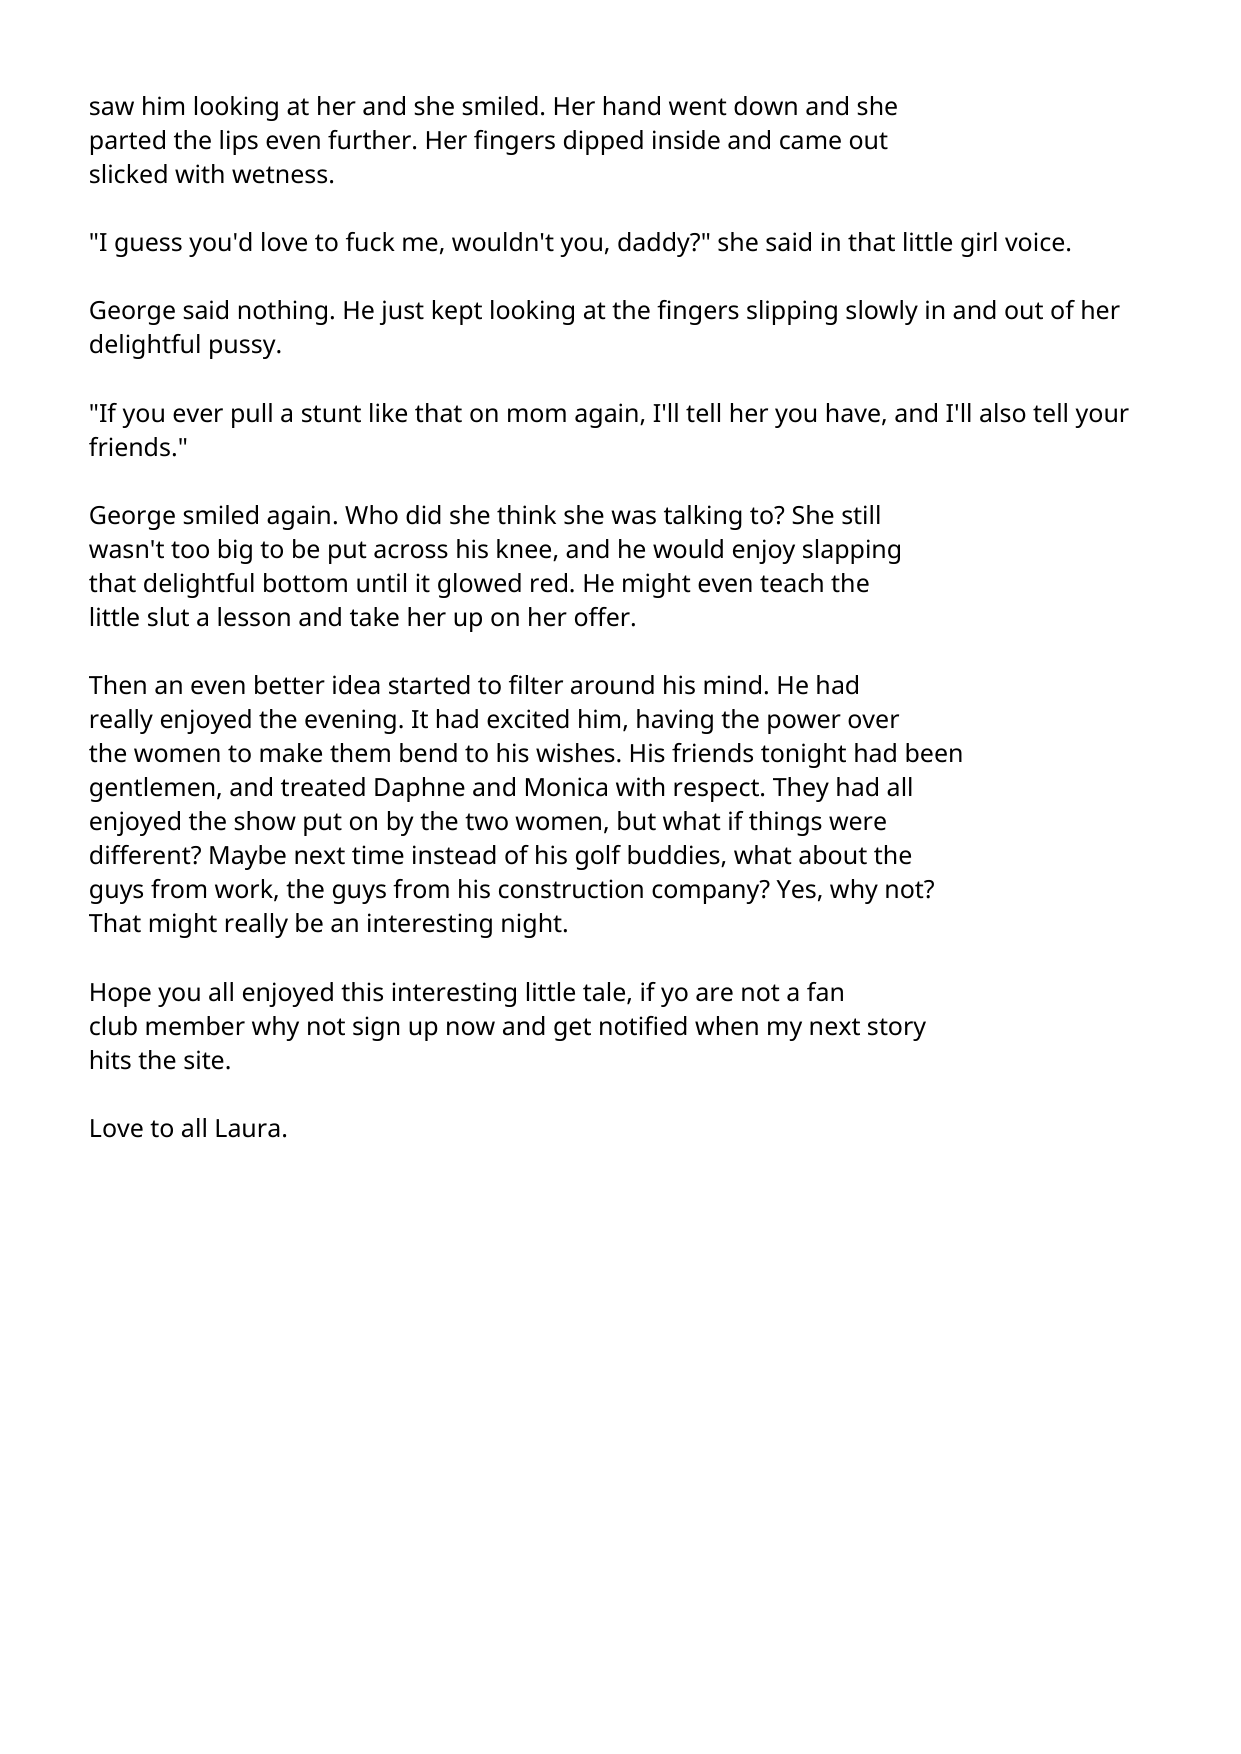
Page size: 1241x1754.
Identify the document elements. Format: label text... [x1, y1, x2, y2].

text saw him looking at her and she smiled. Her hand went down and she [89, 89, 1152, 123]
text That might really be an interesting night. [89, 906, 1152, 940]
text Love to all Laura. [89, 1111, 1152, 1144]
text different? Maybe next time instead of his golf buddies, what about the [89, 838, 1152, 872]
text that delightful bottom until it glowed red. He might even teach the [89, 566, 1152, 599]
text slicked with wetness. [89, 157, 1152, 191]
text gentlemen, and treated Daphne and Monica with respect. They had all [89, 770, 1152, 804]
text George said nothing. He just kept looking at the fingers slipping slowly in and out of her delightful pussy. [89, 293, 1152, 361]
text parted the lips even further. Her fingers dipped inside and came out [89, 123, 1152, 157]
text wasn't too big to be put across his knee, and he would enjoy slapping [89, 531, 1152, 566]
text enjoyed the show put on by the two women, but what if things were [89, 804, 1152, 838]
text "If you ever pull a stunt like that on mom again, I'll tell her you have, and I'll also tell your friends." [89, 395, 1152, 463]
text guys from work, the guys from his construction company? Yes, why not? [89, 872, 1152, 906]
text hits the site. [89, 1042, 1152, 1076]
text really enjoyed the evening. It had excited him, having the power over [89, 702, 1152, 736]
text George smiled again. Who did she think she was talking to? She still [89, 497, 1152, 531]
text club member why not sign up now and get notified when my next story [89, 1008, 1152, 1042]
text little slut a lesson and take her up on her offer. [89, 599, 1152, 634]
text the women to make them bend to his wishes. His friends tonight had been [89, 736, 1152, 770]
text "I guess you'd love to fuck me, wouldn't you, daddy?" she said in that little girl voice. [89, 225, 1152, 259]
text Hope you all enjoyed this interesting little tale, if yo are not a fan [89, 974, 1152, 1008]
text Then an even better idea started to filter around his mind. He had [89, 668, 1152, 702]
